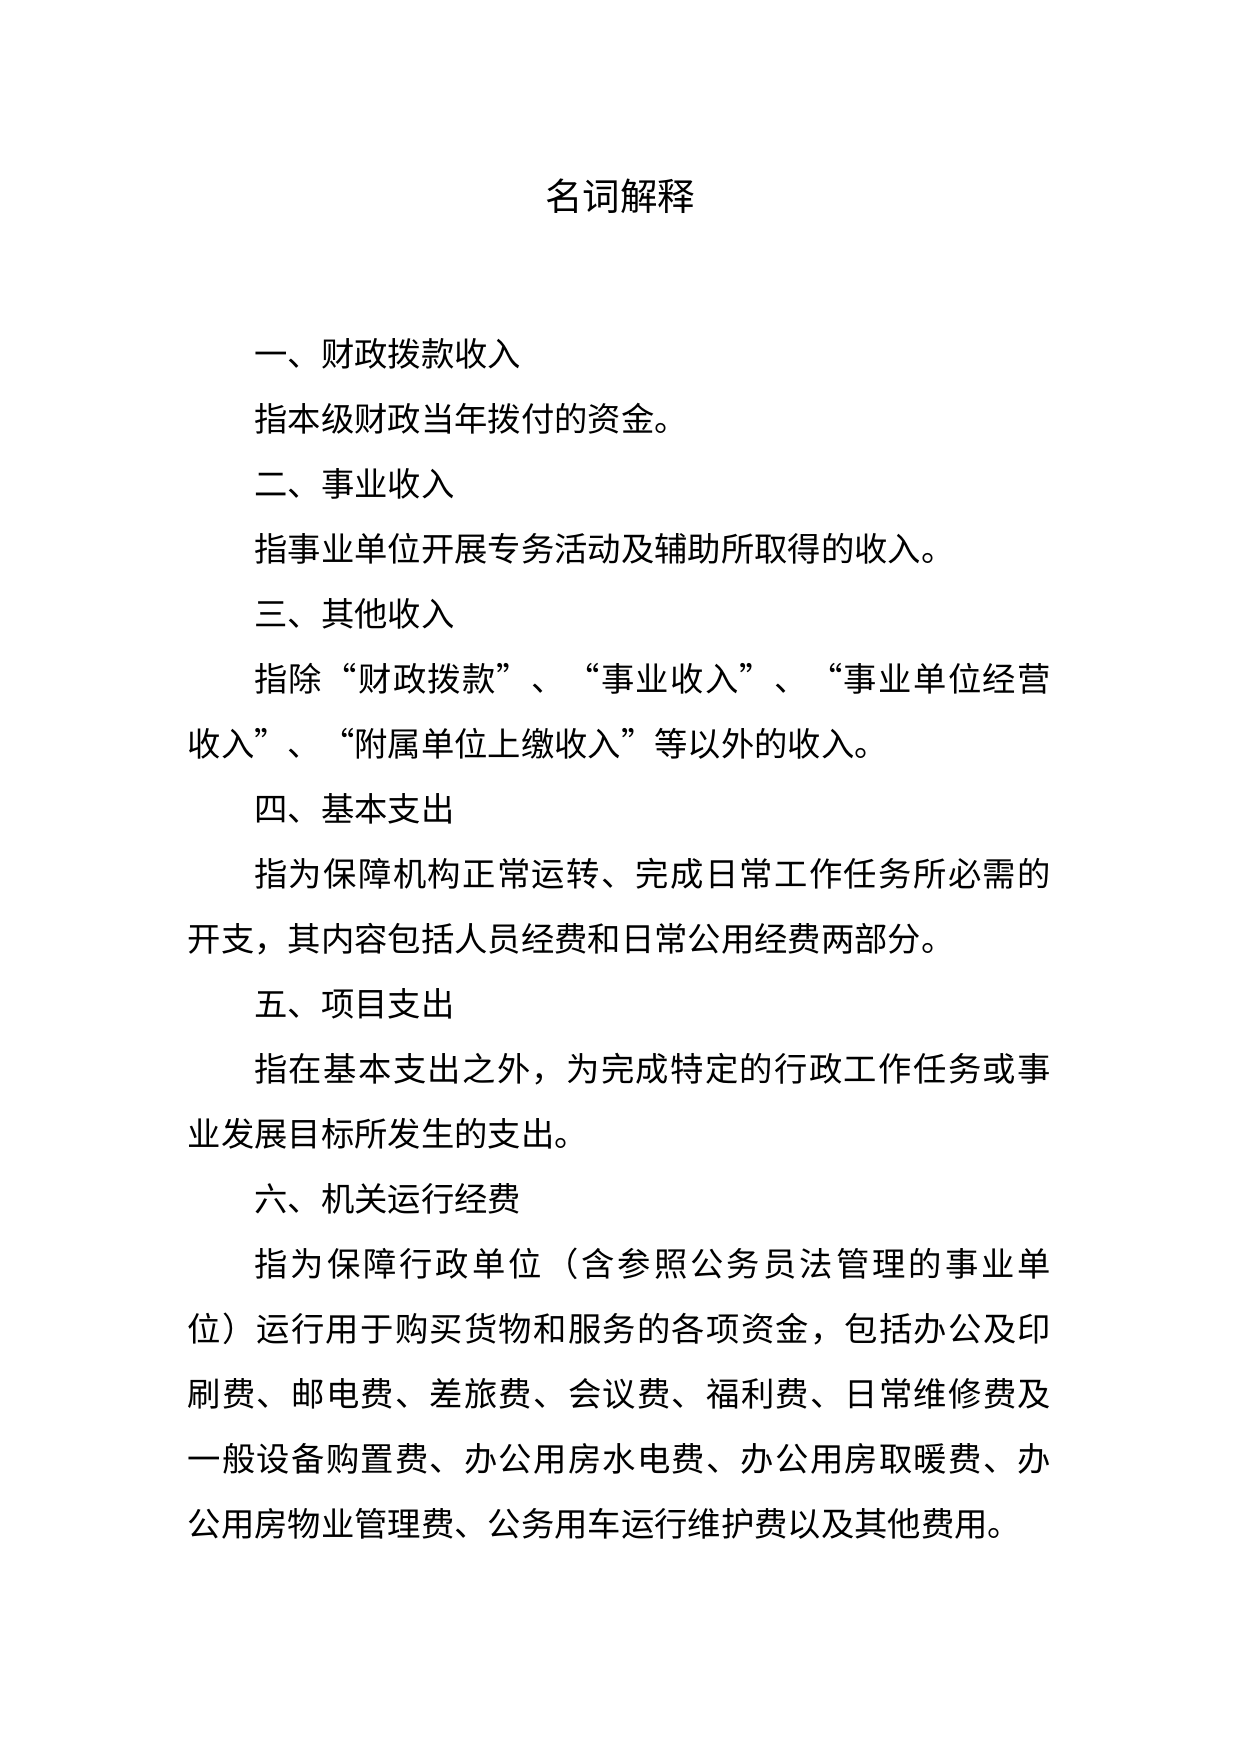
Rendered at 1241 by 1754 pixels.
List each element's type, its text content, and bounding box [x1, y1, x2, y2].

text 指在基本支出之外，为完成特定的行政工作任务或事业发展目标所发生的支出。 [187, 1034, 1053, 1164]
text 二、事业收入 [187, 449, 1053, 514]
text 指本级财政当年拨付的资金。 [187, 384, 1053, 449]
text 六、机关运行经费 [187, 1164, 1053, 1229]
text 名词解释 [187, 162, 1053, 227]
text 三、其他收入 [187, 579, 1053, 644]
text 四、基本支出 [187, 774, 1053, 839]
text 一、财政拨款收入 [187, 319, 1053, 384]
text 指事业单位开展专务活动及辅助所取得的收入。 [187, 514, 1053, 579]
text 指除“财政拨款”、“事业收入”、“事业单位经营收入”、“附属单位上缴收入”等以外的收入。 [187, 644, 1053, 774]
text 指为保障机构正常运转、完成日常工作任务所必需的开支，其内容包括人员经费和日常公用经费两部分。 [187, 839, 1053, 969]
text 指为保障行政单位（含参照公务员法管理的事业单位）运行用于购买货物和服务的各项资金，包括办公及印刷费、邮电费、差旅费、会议费、福利费、日常维修费及一般设备购置费、办公用房水电费、办公用房取暖费、办公用房物业管理费、公务用车运行维护费以及其他费用。 [187, 1229, 1053, 1554]
text 五、项目支出 [187, 969, 1053, 1034]
